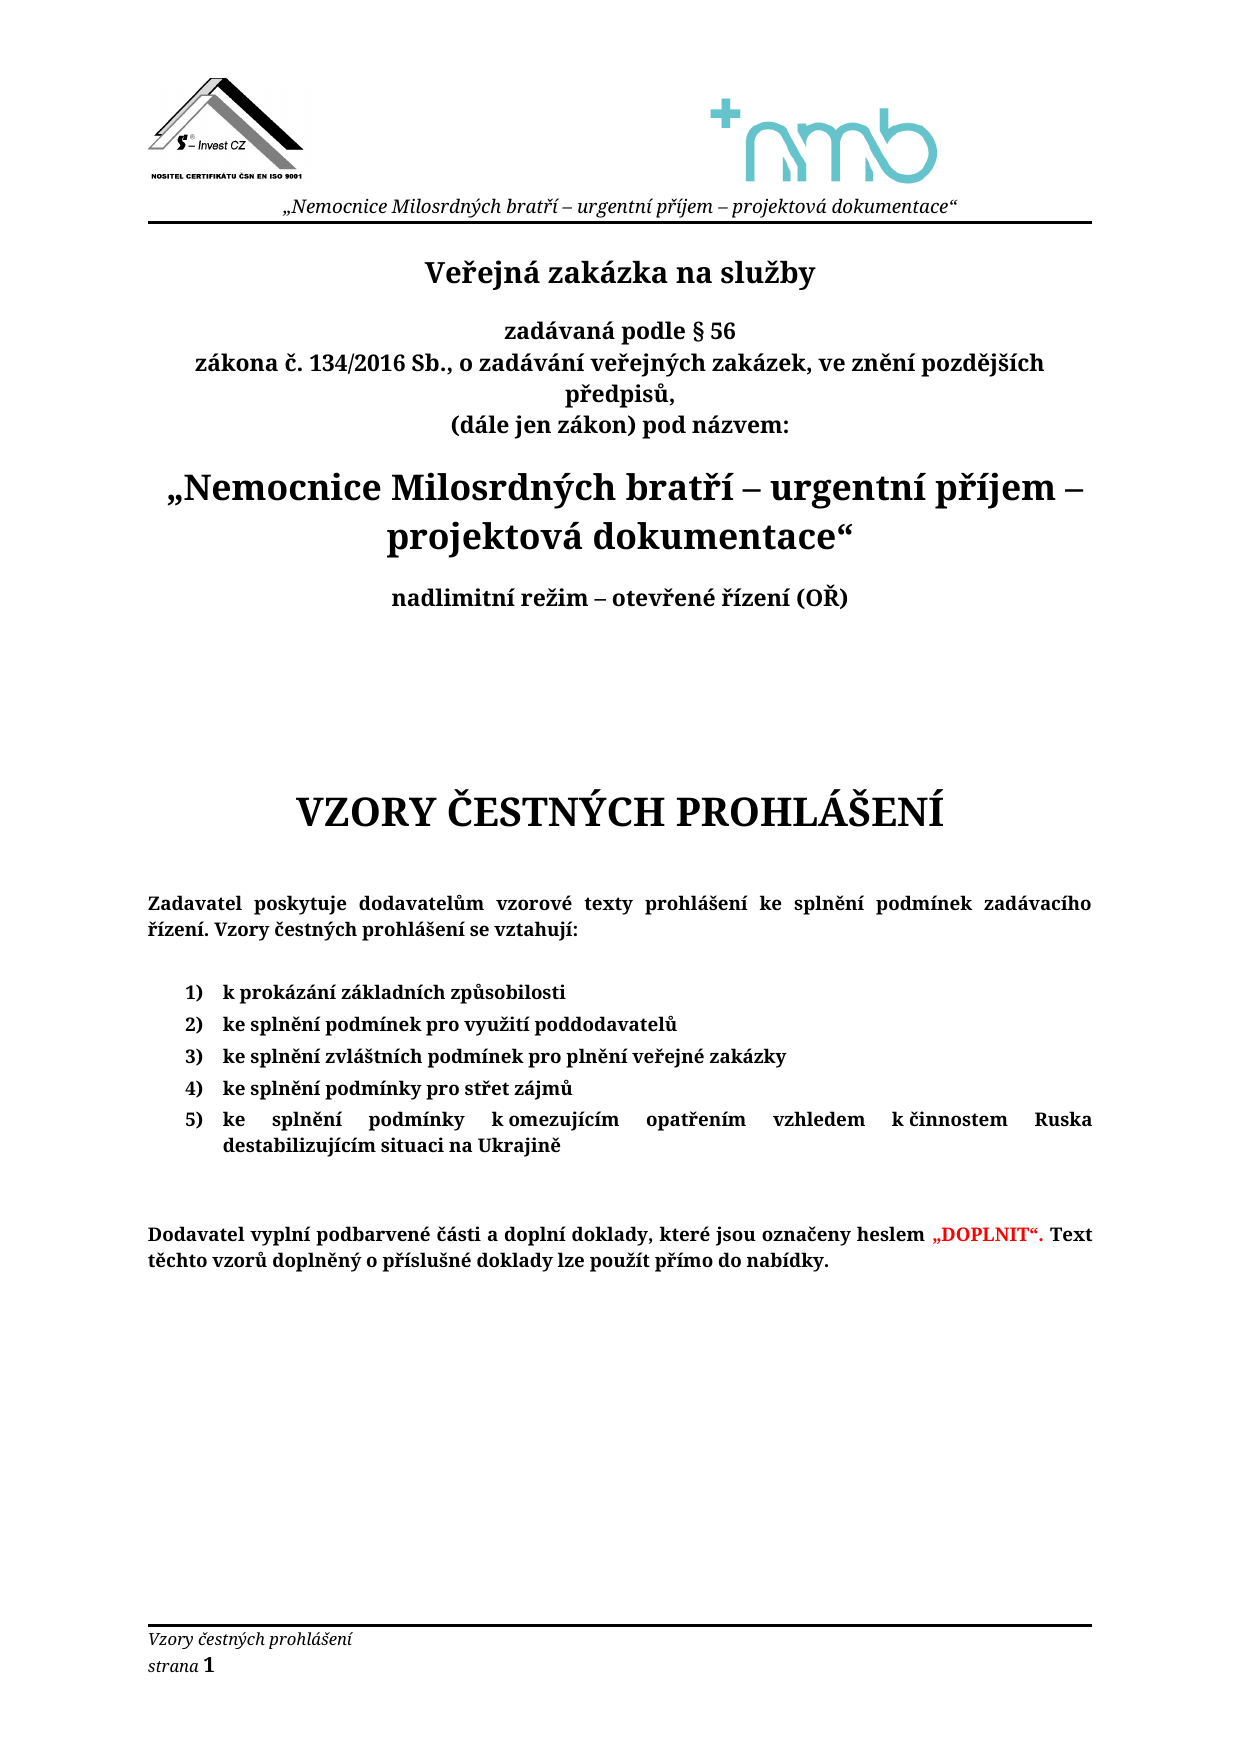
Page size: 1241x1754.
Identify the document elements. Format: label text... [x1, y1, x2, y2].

text Zadavatel poskytuje dodavatelům vzorové texty prohlášení ke splnění podmínek zadávacího řízení. Vzory čestných prohlášení se vztahují: [148, 890, 1092, 941]
list ke splnění zvláštních podmínek pro plnění veřejné zakázky [185, 1043, 1092, 1068]
list ke splnění podmínek pro využití poddodavatelů [185, 1011, 1092, 1037]
list ke splnění podmínky k omezujícím opatřením vzhledem k činnostem Ruska destabilizujícím situaci na Ukrajině [185, 1107, 1092, 1158]
list ke splnění podmínky pro střet zájmů [185, 1075, 1092, 1100]
text Veřejná zakázka na služby [148, 253, 1092, 292]
text (dále jen zákon) pod názvem: [148, 409, 1092, 440]
list k prokázání základních způsobilosti [185, 979, 1092, 1005]
text zákona č. 134/2016 Sb., o zadávání veřejných zakázek, ve znění pozdějších předpisů, [148, 346, 1092, 409]
text nadlimitní režim – otevřené řízení (OŘ) [148, 582, 1092, 613]
text „Nemocnice Milosrdných bratří – urgentní příjem – projektová dokumentace“ [148, 463, 1092, 559]
picture [706, 93, 951, 190]
text zadávaná podle § 56 [148, 315, 1092, 346]
text Dodavatel vyplní podbarvené části a doplní doklady, které jsou označeny heslem „DOPLNIT“. Text těchto vzorů doplněný o příslušné doklady lze použít přímo do nabídky. [148, 1222, 1092, 1273]
text vzory čestných prohlášení [148, 784, 1092, 838]
picture [147, 78, 318, 190]
